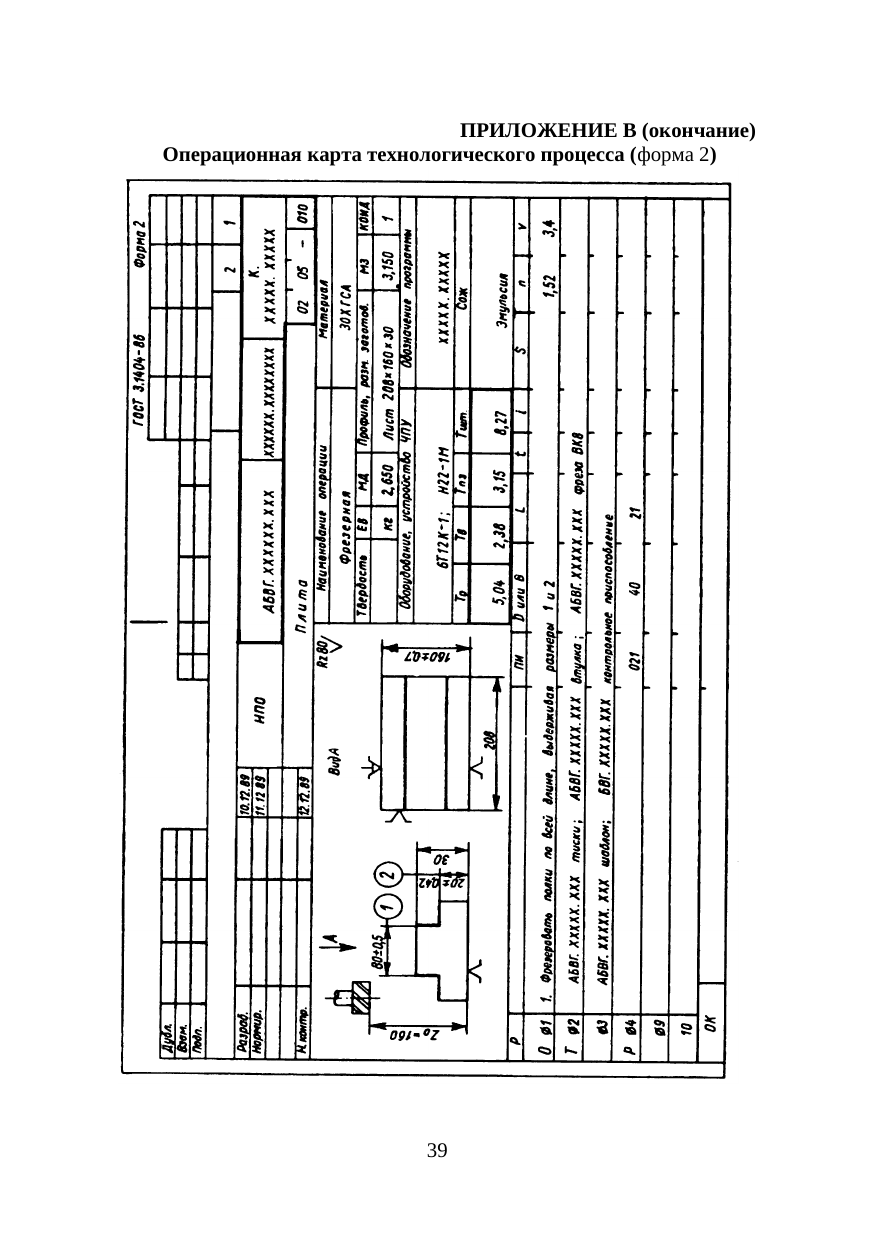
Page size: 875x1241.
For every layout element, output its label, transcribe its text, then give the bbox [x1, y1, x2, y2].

text Операционная карта технологического процесса (форма 2) [118, 142, 756, 166]
picture [118, 166, 739, 1084]
text ПРИЛОЖЕНИЕ В (окончание) [118, 118, 756, 142]
